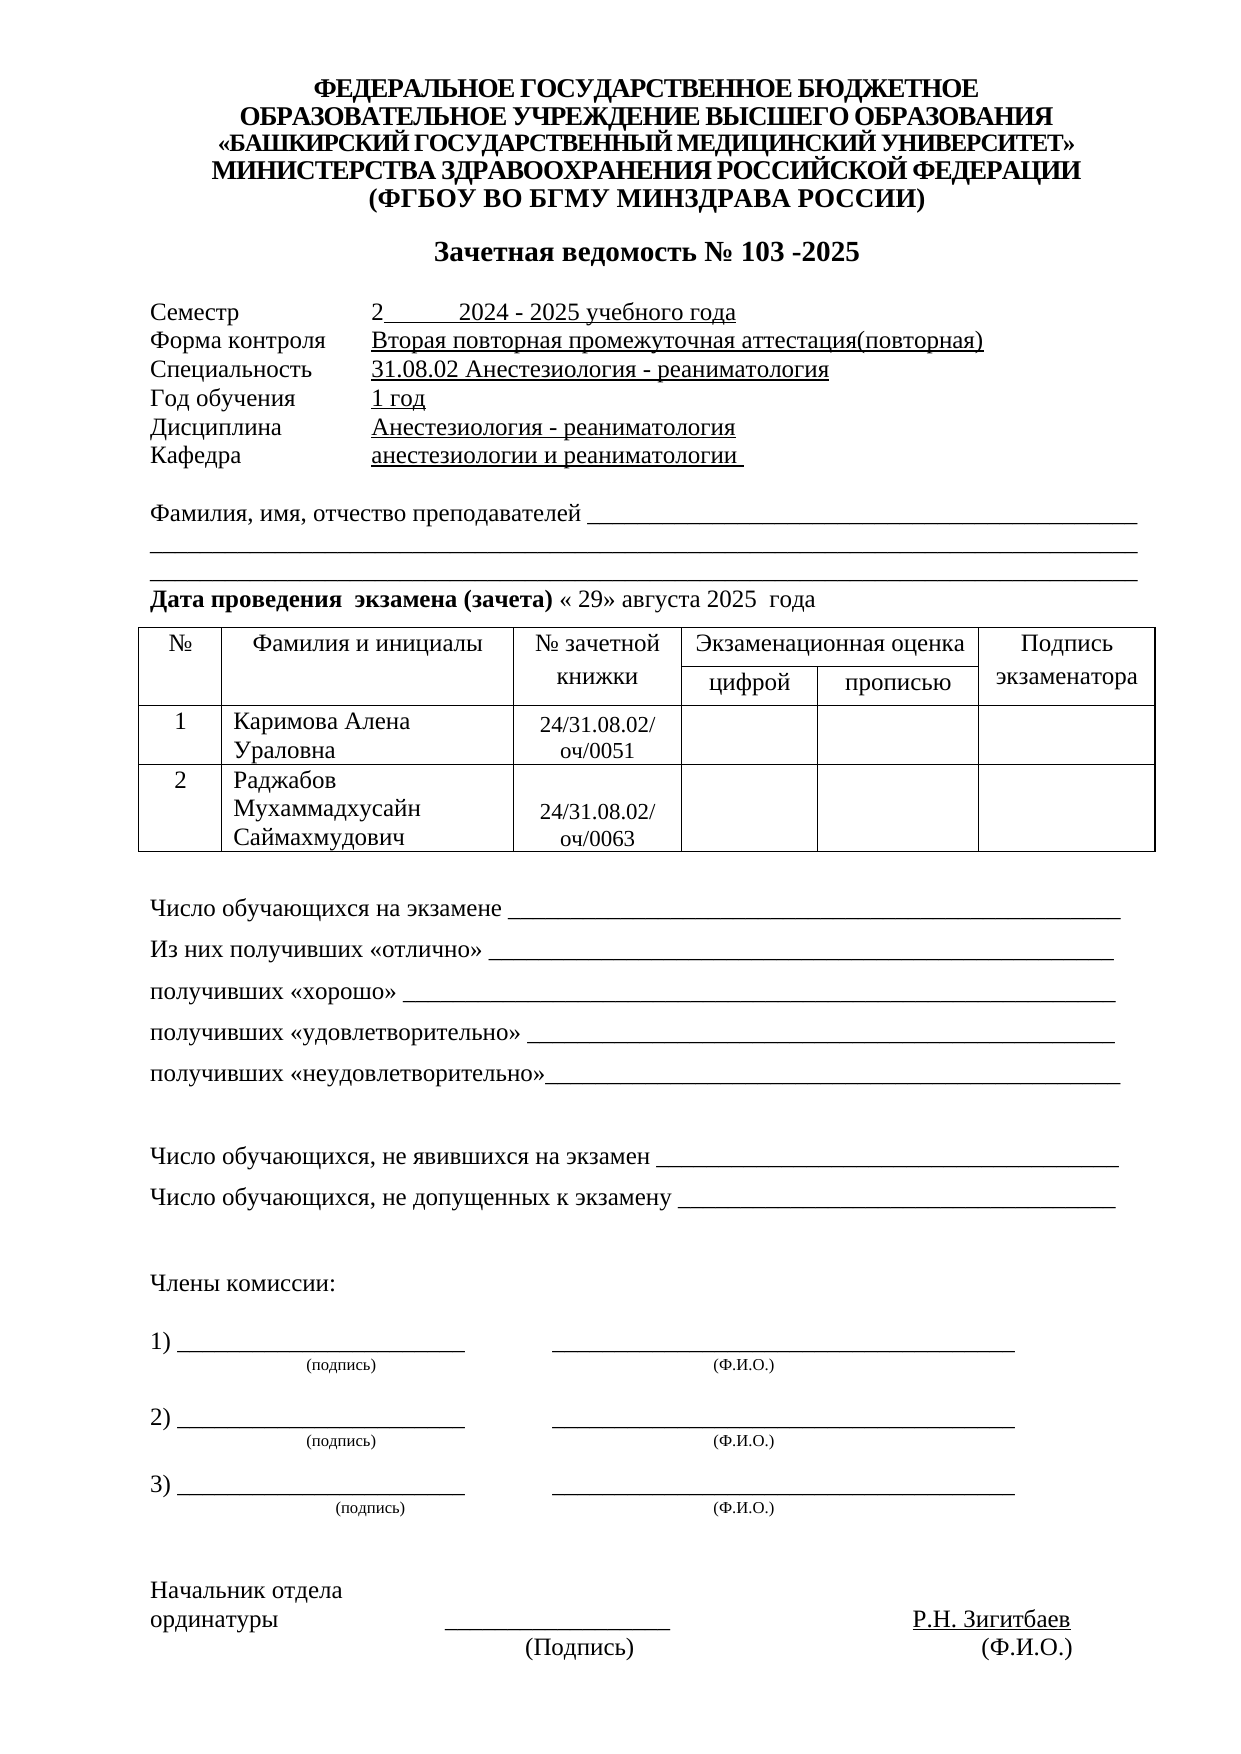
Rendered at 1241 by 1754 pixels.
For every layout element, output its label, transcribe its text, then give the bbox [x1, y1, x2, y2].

text Начальник отдела [150, 1575, 1144, 1604]
text (Подпись) (Ф.И.О.) [150, 1632, 1144, 1661]
table_cell [979, 706, 1154, 764]
text Форма контроля Вторая повторная промежуточная аттестация(повторная) [150, 325, 1144, 354]
text ординатуры __________________ Р.Н. Зигитбаев [150, 1604, 1144, 1632]
table_cell [818, 765, 978, 851]
text 1) _______________________ _____________________________________ [150, 1326, 1144, 1354]
text Число обучающихся на экзамене _________________________________________________ [150, 893, 1144, 922]
text (подпись) (Ф.И.О.) [150, 1354, 1144, 1374]
text получивших «хорошо» _________________________________________________________ [150, 976, 1144, 1004]
table_cell 24/31.08.02/оч/0051 [514, 706, 681, 764]
text (ФГБОУ ВО БГМУ МИНЗДРАВА РОССИИ) [150, 185, 1144, 213]
table_cell [818, 706, 978, 764]
text Кафедра анестезиологии и реаниматологии [150, 440, 1144, 469]
text Число обучающихся, не явившихся на экзамен _____________________________________ [150, 1141, 1144, 1169]
table_cell Каримова Алена Ураловна [222, 706, 513, 764]
table_cell прописью [818, 667, 978, 705]
text Число обучающихся, не допущенных к экзамену ___________________________________ [150, 1182, 1144, 1211]
table_cell [682, 765, 817, 851]
table_cell [979, 765, 1154, 851]
text получивших «удовлетворительно» _______________________________________________ [150, 1017, 1144, 1046]
table_cell цифрой [682, 667, 817, 705]
text Специальность 31.08.02 Анестезиология - реаниматология [150, 354, 1144, 383]
table_header № [139, 628, 221, 705]
table_cell 1 [139, 706, 221, 764]
table_cell Раджабов Мухаммадхусайн Саймахмудович [222, 765, 513, 851]
subtitle «БАШКИРСКИЙ ГОСУДАРСТВЕННЫЙ МЕДИЦИНСКИЙ УНИВЕРСИТЕТ» [150, 131, 1144, 157]
text 3) _______________________ _____________________________________ [150, 1469, 1144, 1498]
text (подпись) (Ф.И.О.) [150, 1431, 1144, 1450]
table_cell 2 [139, 765, 221, 851]
text Год обучения 1 год [150, 383, 1144, 412]
text Члены комиссии: [150, 1268, 1144, 1297]
text Дисциплина Анестезиология - реаниматология [150, 412, 1144, 440]
text Фамилия, имя, отчество преподавателей ____________________________________________ [150, 498, 1144, 527]
text получивших «неудовлетворительно»______________________________________________ [150, 1058, 1144, 1087]
subtitle МИНИСТЕРСТВА ЗДРАВООХРАНЕНИЯ РОССИЙСКОЙ ФЕДЕРАЦИИ [150, 157, 1144, 185]
text _______________________________________________________________________________ [150, 527, 1144, 555]
text 2) _______________________ _____________________________________ [150, 1402, 1144, 1431]
table_header Экзаменационная оценка [682, 628, 978, 666]
subtitle ОБРАЗОВАТЕЛЬНОЕ УЧРЕЖДЕНИЕ ВЫСШЕГО ОБРАЗОВАНИЯ [150, 103, 1144, 131]
text _______________________________________________________________________________ [150, 555, 1144, 584]
table_header Подпись экзаменатора [979, 628, 1154, 705]
table_header № зачетной книжки [514, 628, 681, 705]
subtitle ФЕДЕРАЛЬНОЕ ГОСУДАРСТВЕННОЕ БЮДЖЕТНОЕ [150, 75, 1144, 103]
text Дата проведения экзамена (зачета) « 29» августа 2025 года [150, 584, 1144, 613]
table_cell 24/31.08.02/оч/0063 [514, 765, 681, 851]
text Зачетная ведомость № 103 -2025 [150, 234, 1144, 268]
text Семестр 2 2024 - 2025 учебного года [150, 297, 1144, 325]
table_header Фамилия и инициалы [222, 628, 513, 705]
text Из них получивших «отлично» __________________________________________________ [150, 934, 1144, 963]
text (подпись) (Ф.И.О.) [150, 1498, 1144, 1517]
table_cell [682, 706, 817, 764]
